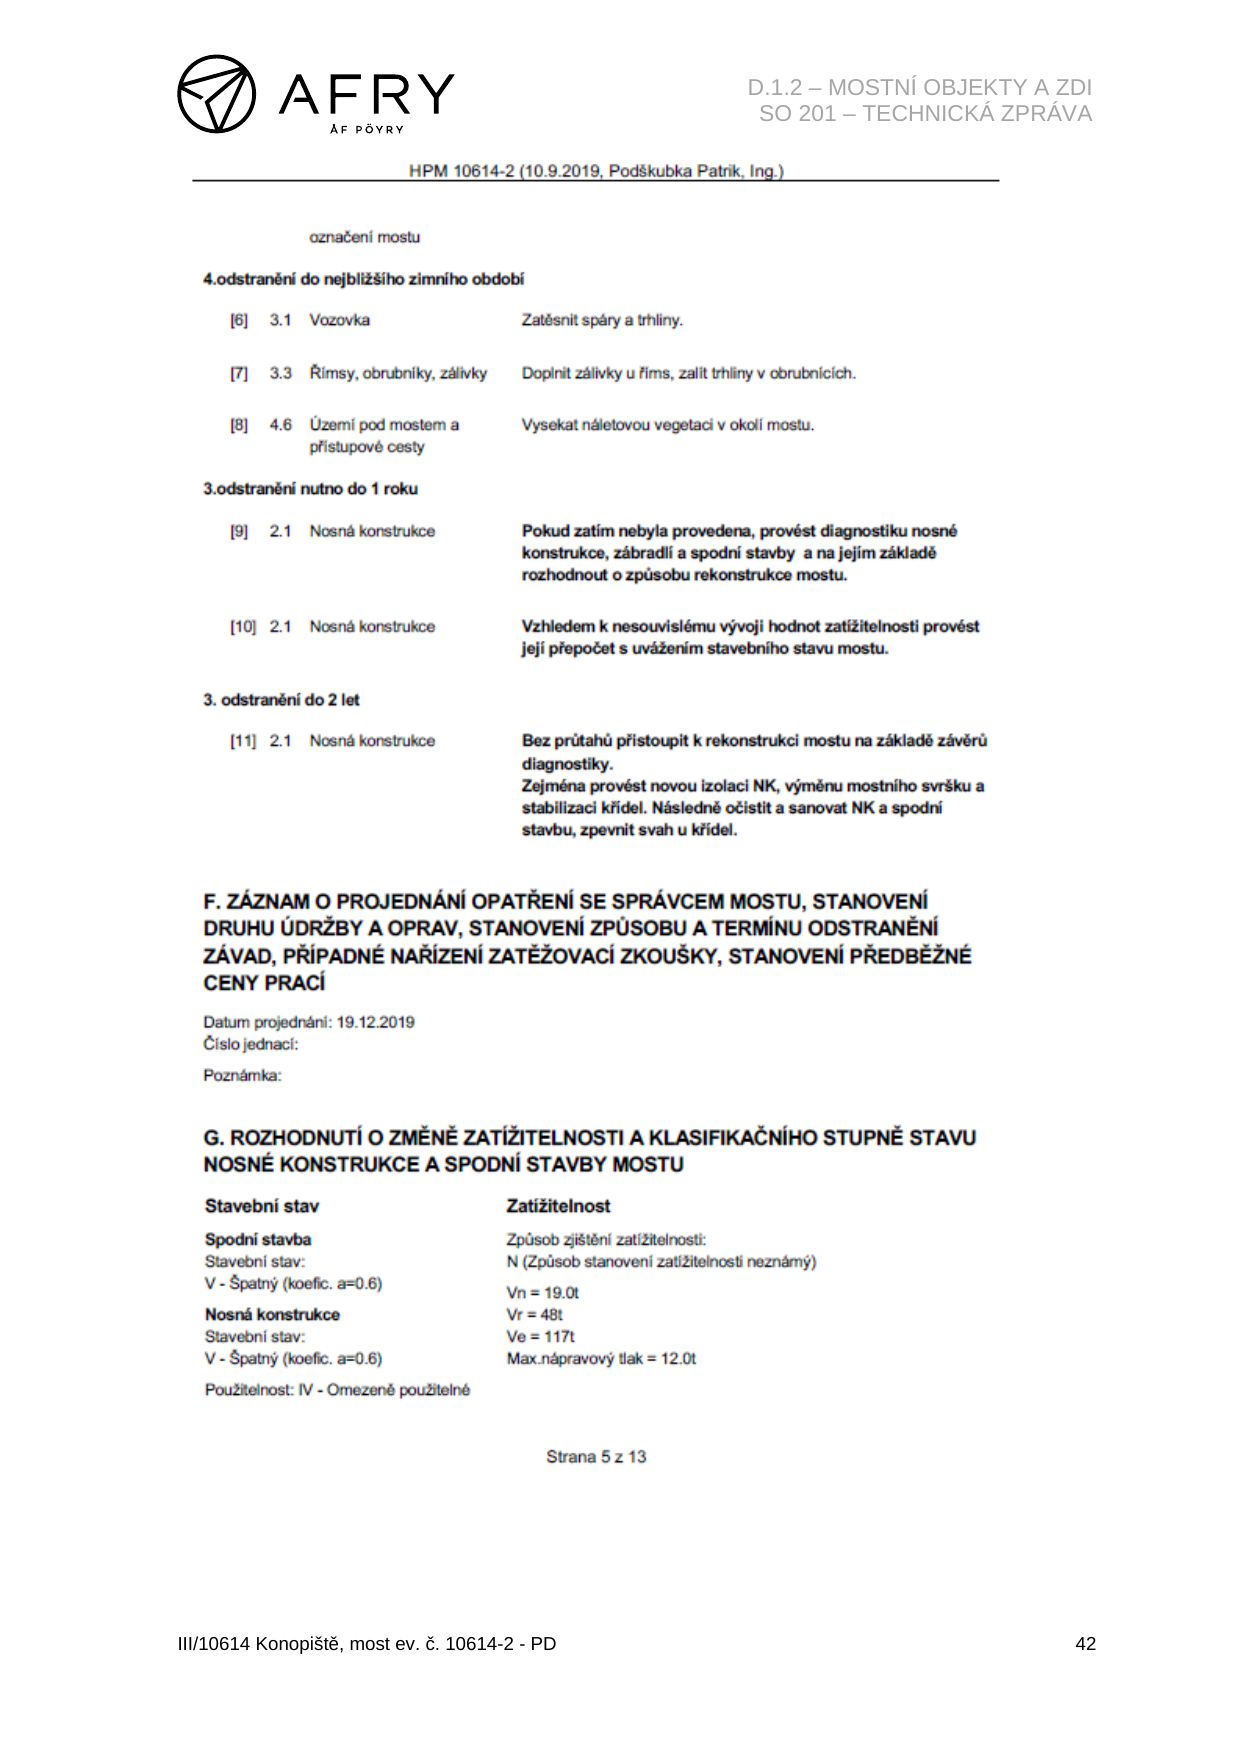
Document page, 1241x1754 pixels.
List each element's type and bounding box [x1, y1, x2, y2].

picture [177, 152, 1006, 1480]
